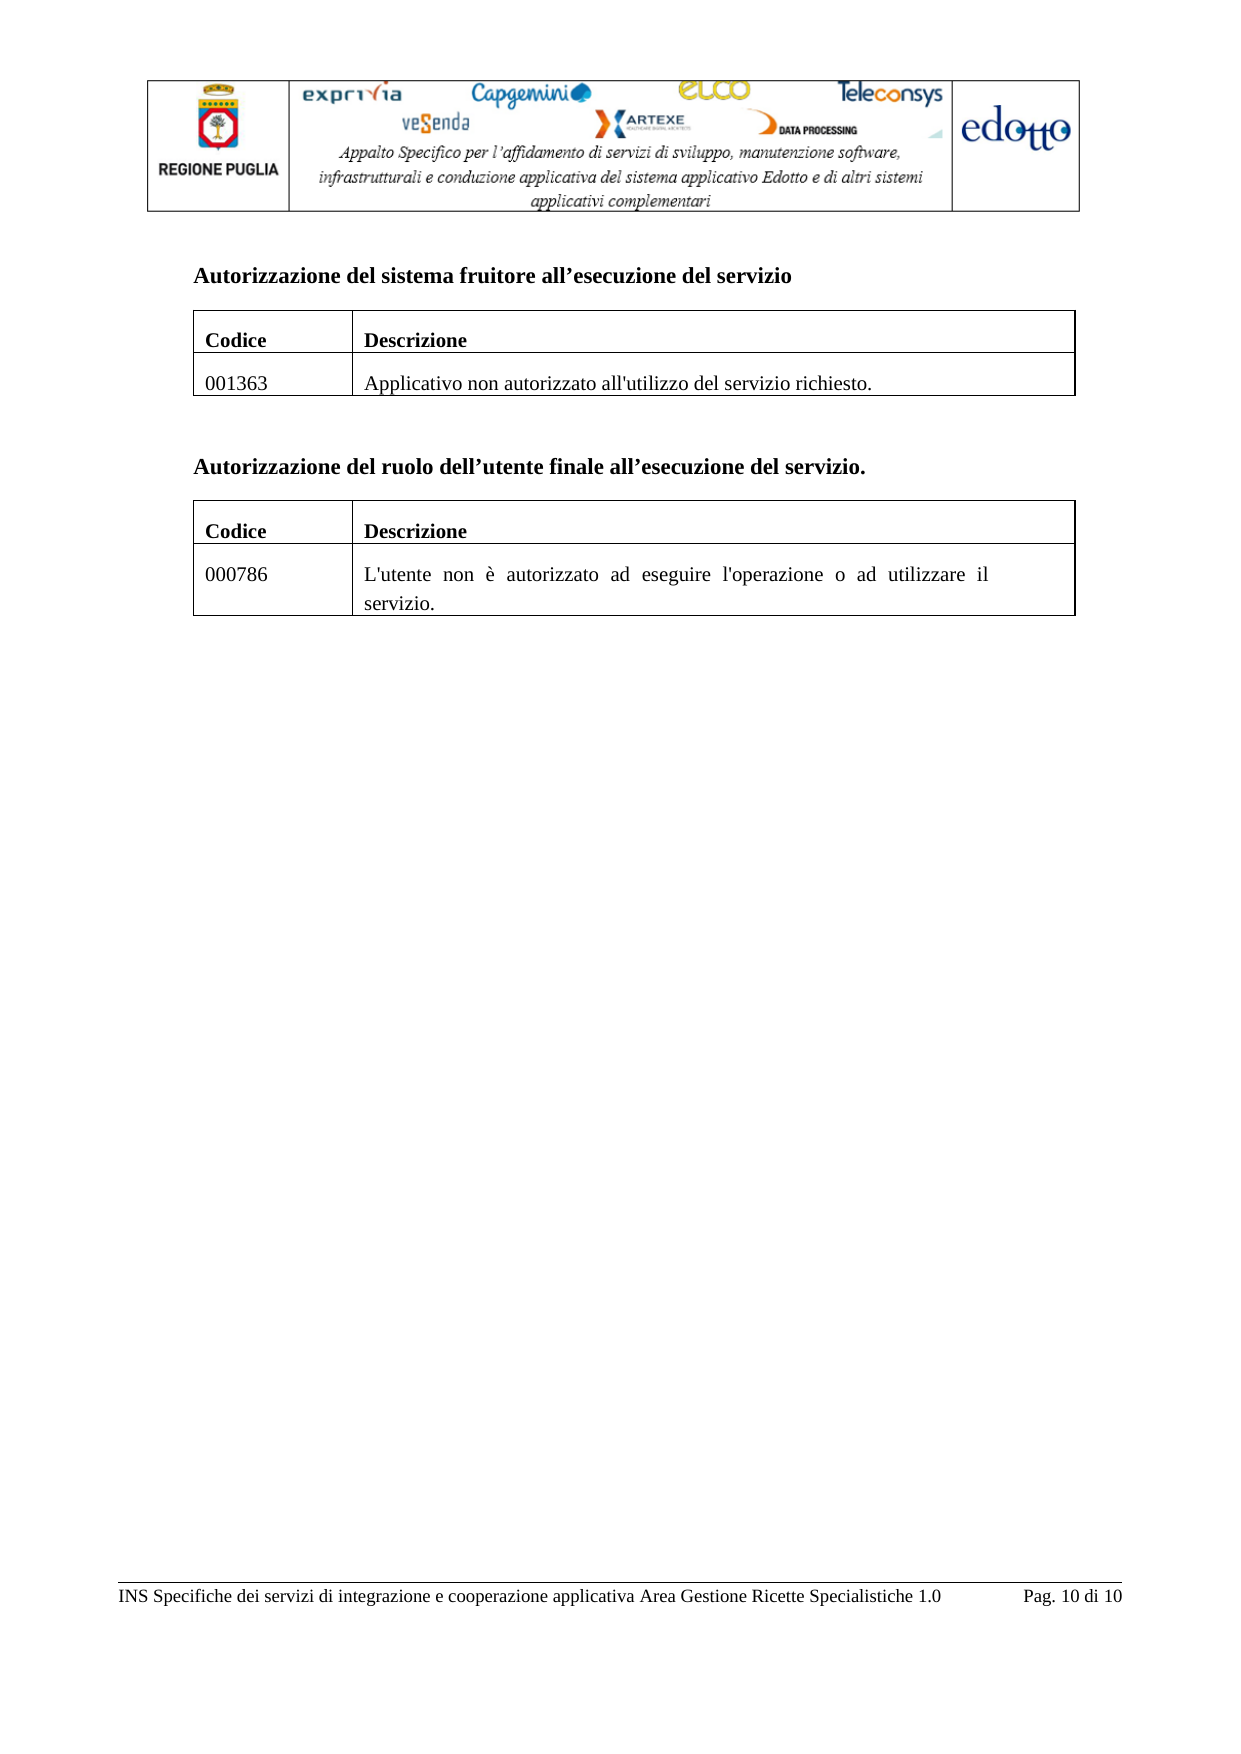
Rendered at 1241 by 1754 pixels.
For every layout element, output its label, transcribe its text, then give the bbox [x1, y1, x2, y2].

table_header Codice [194, 501, 352, 543]
table_header Descrizione [353, 311, 1074, 352]
table_cell 001363 [194, 353, 352, 395]
table_cell Applicativo non autorizzato all'utilizzo del servizio richiesto. [353, 353, 1074, 395]
table_header Codice [194, 311, 352, 352]
text Autorizzazione del ruolo dell’utente finale all’esecuzione del servizio. [118, 450, 1048, 479]
table_header Descrizione [353, 501, 1074, 543]
picture [142, 75, 1088, 219]
table_cell 000786 [194, 544, 352, 615]
text Autorizzazione del sistema fruitore all’esecuzione del servizio [118, 259, 1048, 289]
table_cell L'utente non è autorizzato ad eseguire l'operazione o ad utilizzare il servizio. [353, 544, 1074, 615]
